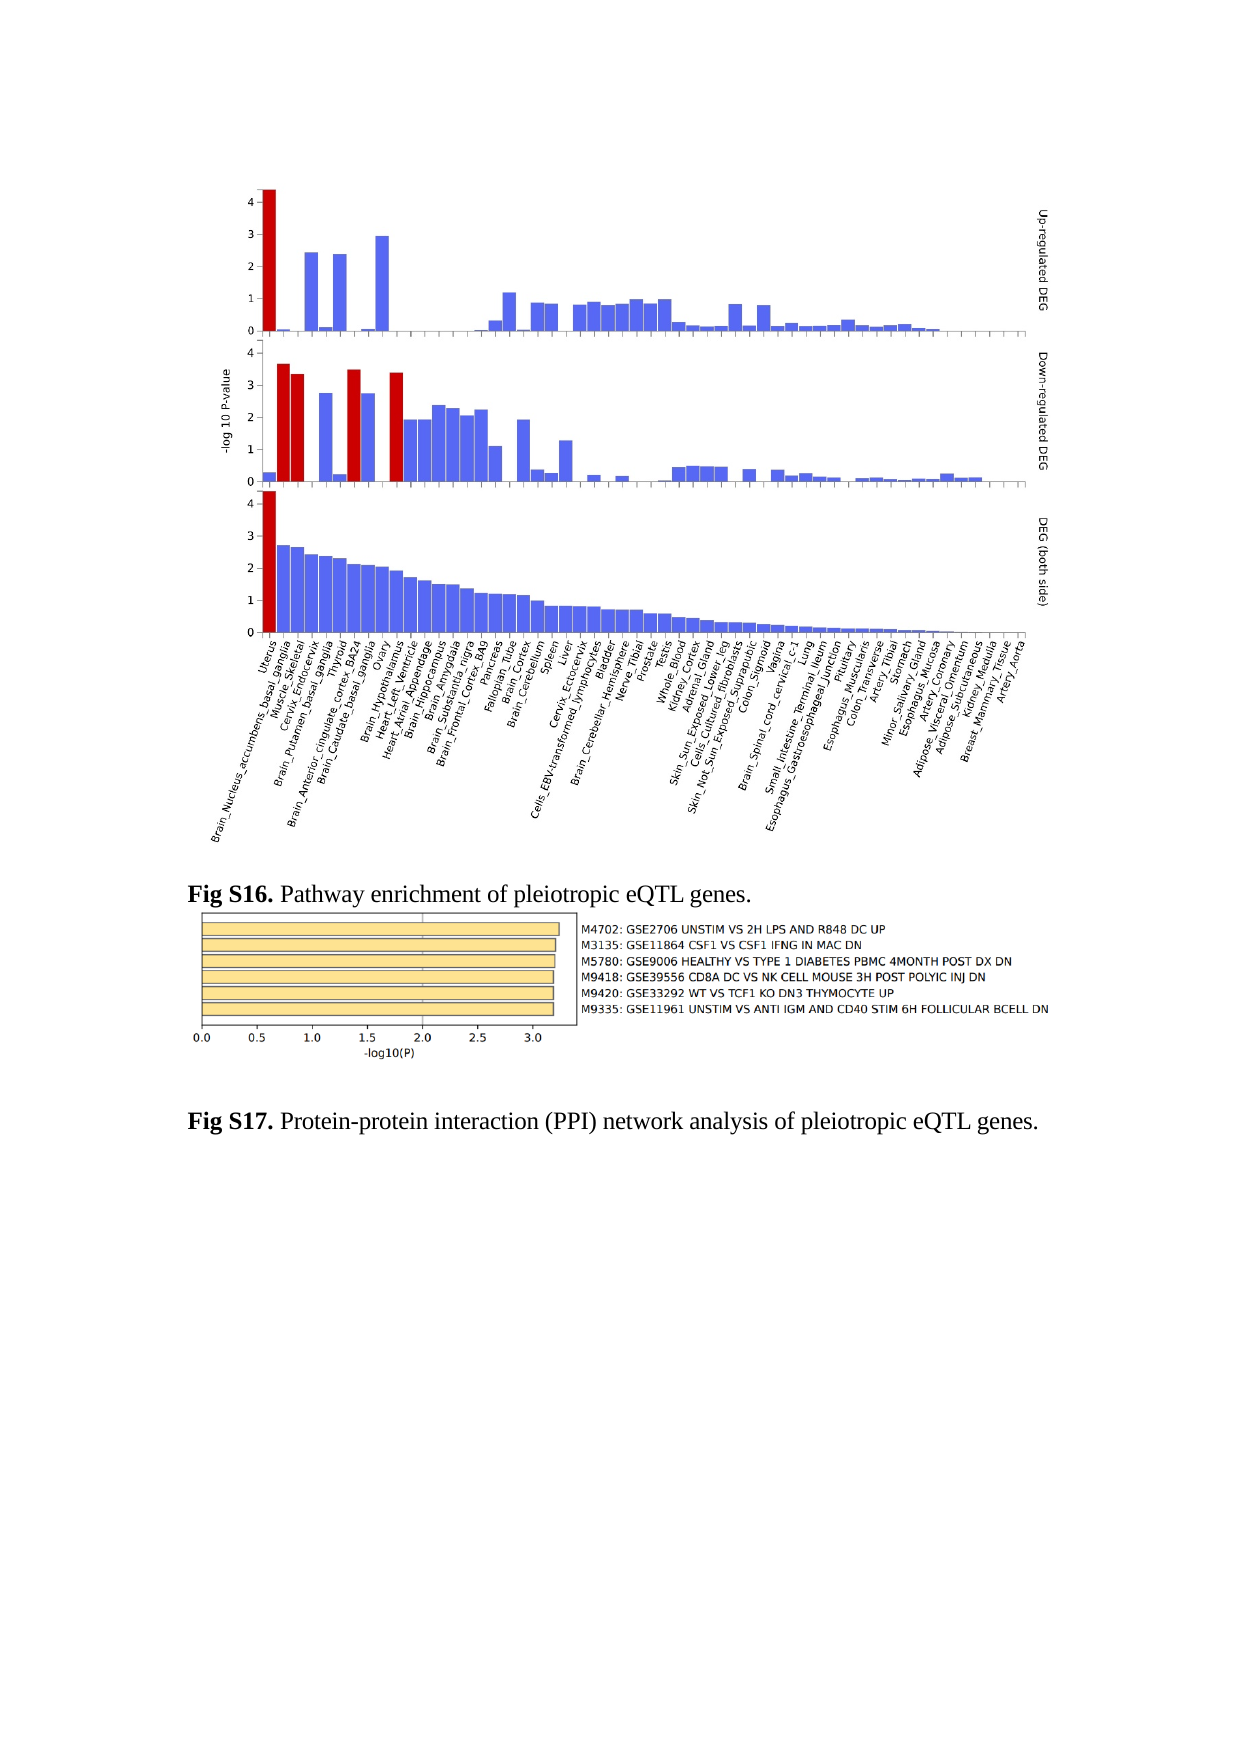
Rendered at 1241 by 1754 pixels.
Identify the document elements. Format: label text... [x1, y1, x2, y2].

text Fig S16. Pathway enrichment of pleiotropic eQTL genes. [187, 877, 1053, 909]
text Fig S17. Protein-protein interaction (PPI) network analysis of pleiotropic eQTL genes. [187, 1104, 1053, 1137]
picture [187, 162, 1053, 859]
picture [187, 909, 1053, 1063]
